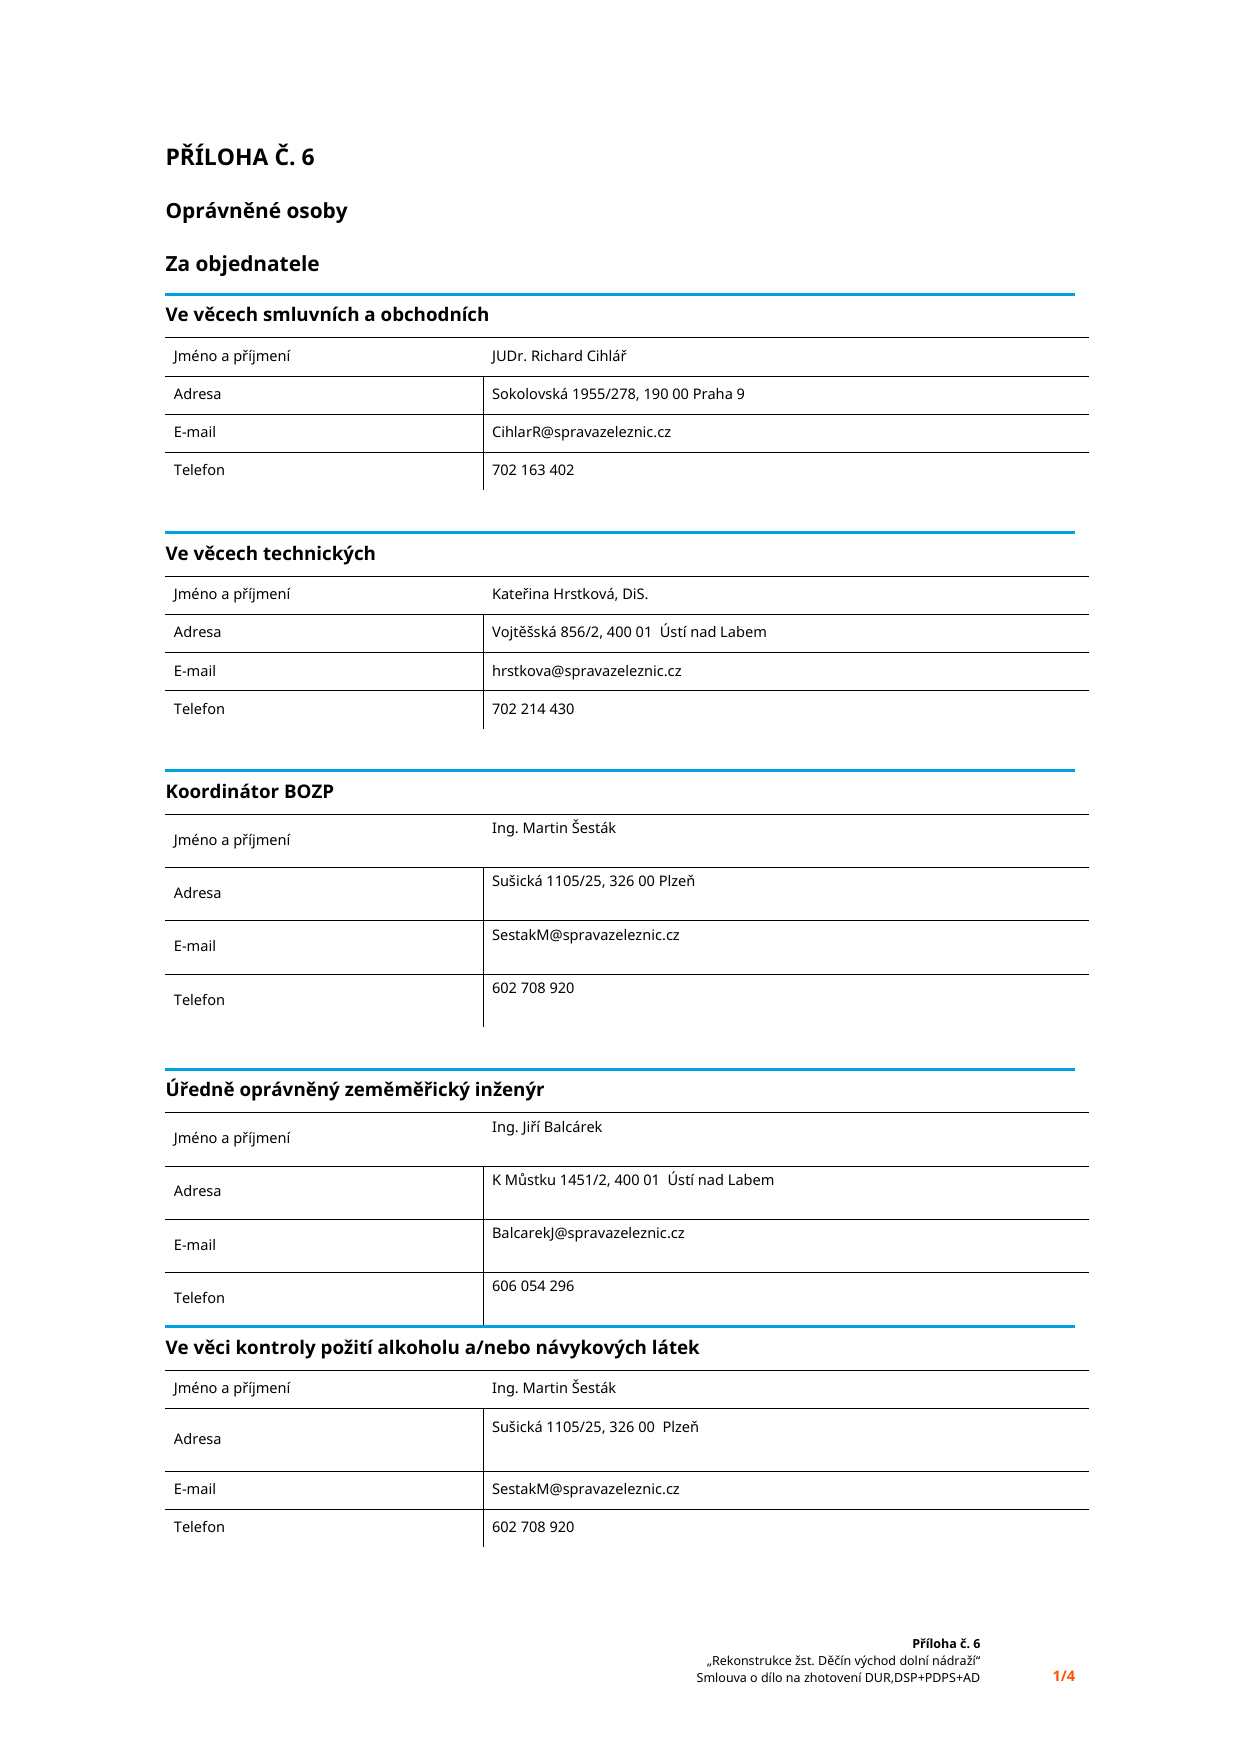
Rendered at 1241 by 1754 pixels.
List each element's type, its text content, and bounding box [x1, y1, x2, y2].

table_cell 702 214 430 [484, 691, 1089, 728]
table_cell E-mail [165, 921, 483, 974]
table_header Jméno a příjmení [165, 338, 484, 376]
table_header Ing. Martin Šesták [484, 815, 1089, 867]
text Ve věcech smluvních a obchodních [165, 296, 1075, 327]
table_cell 606 054 296 [484, 1273, 1089, 1325]
table_cell 702 163 402 [484, 453, 1089, 490]
table_cell Telefon [165, 1510, 483, 1547]
text Ve věcech technických [165, 534, 1075, 566]
text Ve věci kontroly požití alkoholu a/nebo návykových látek [165, 1328, 1075, 1360]
table_cell Adresa [165, 615, 483, 652]
table_cell Adresa [165, 1167, 483, 1219]
table_cell E-mail [165, 653, 483, 690]
table_cell Adresa [165, 868, 483, 920]
table_header Jméno a příjmení [165, 577, 484, 614]
table_cell E-mail [165, 1472, 483, 1509]
table_header Ing. Martin Šesták [484, 1371, 1089, 1408]
table_cell hrstkova@spravazeleznic.cz [484, 653, 1089, 690]
text Úředně oprávněný zeměměřický inženýr [165, 1071, 1075, 1102]
text Oprávněné osoby [165, 197, 1075, 225]
text Koordinátor BOZP [165, 772, 1075, 804]
table_cell CihlarR@spravazeleznic.cz [484, 415, 1089, 452]
table_cell E-mail [165, 415, 483, 452]
table_cell Adresa [165, 1409, 483, 1471]
table_header Ing. Jiří Balcárek [484, 1113, 1089, 1166]
table_cell SestakM@spravazeleznic.cz [484, 1472, 1089, 1509]
table_cell 602 708 920 [484, 1510, 1089, 1547]
text Příloha č. 6 [165, 141, 1075, 173]
table_header Jméno a příjmení [165, 815, 484, 867]
table_cell Telefon [165, 975, 483, 1027]
table_cell 602 708 920 [484, 975, 1089, 1027]
table_header JUDr. Richard Cihlář [484, 338, 1089, 376]
table_cell K Můstku 1451/2, 400 01 Ústí nad Labem [484, 1167, 1089, 1219]
table_cell Vojtěšská 856/2, 400 01 Ústí nad Labem [484, 615, 1089, 652]
table_cell BalcarekJ@spravazeleznic.cz [484, 1220, 1089, 1272]
table_cell Telefon [165, 691, 483, 728]
table_cell Telefon [165, 453, 483, 490]
table_header Jméno a příjmení [165, 1113, 484, 1166]
table_header Kateřina Hrstková, DiS. [484, 577, 1089, 614]
table_header Jméno a příjmení [165, 1371, 484, 1408]
table_cell Sokolovská 1955/278, 190 00 Praha 9 [484, 377, 1089, 414]
table_cell Adresa [165, 377, 483, 414]
table_cell SestakM@spravazeleznic.cz [484, 921, 1089, 974]
table_cell Sušická 1105/25, 326 00 Plzeň [484, 1409, 1089, 1471]
table_cell Sušická 1105/25, 326 00 Plzeň [484, 868, 1089, 920]
table_cell Telefon [165, 1273, 483, 1325]
text Za objednatele [165, 249, 1075, 277]
table_cell E-mail [165, 1220, 483, 1272]
